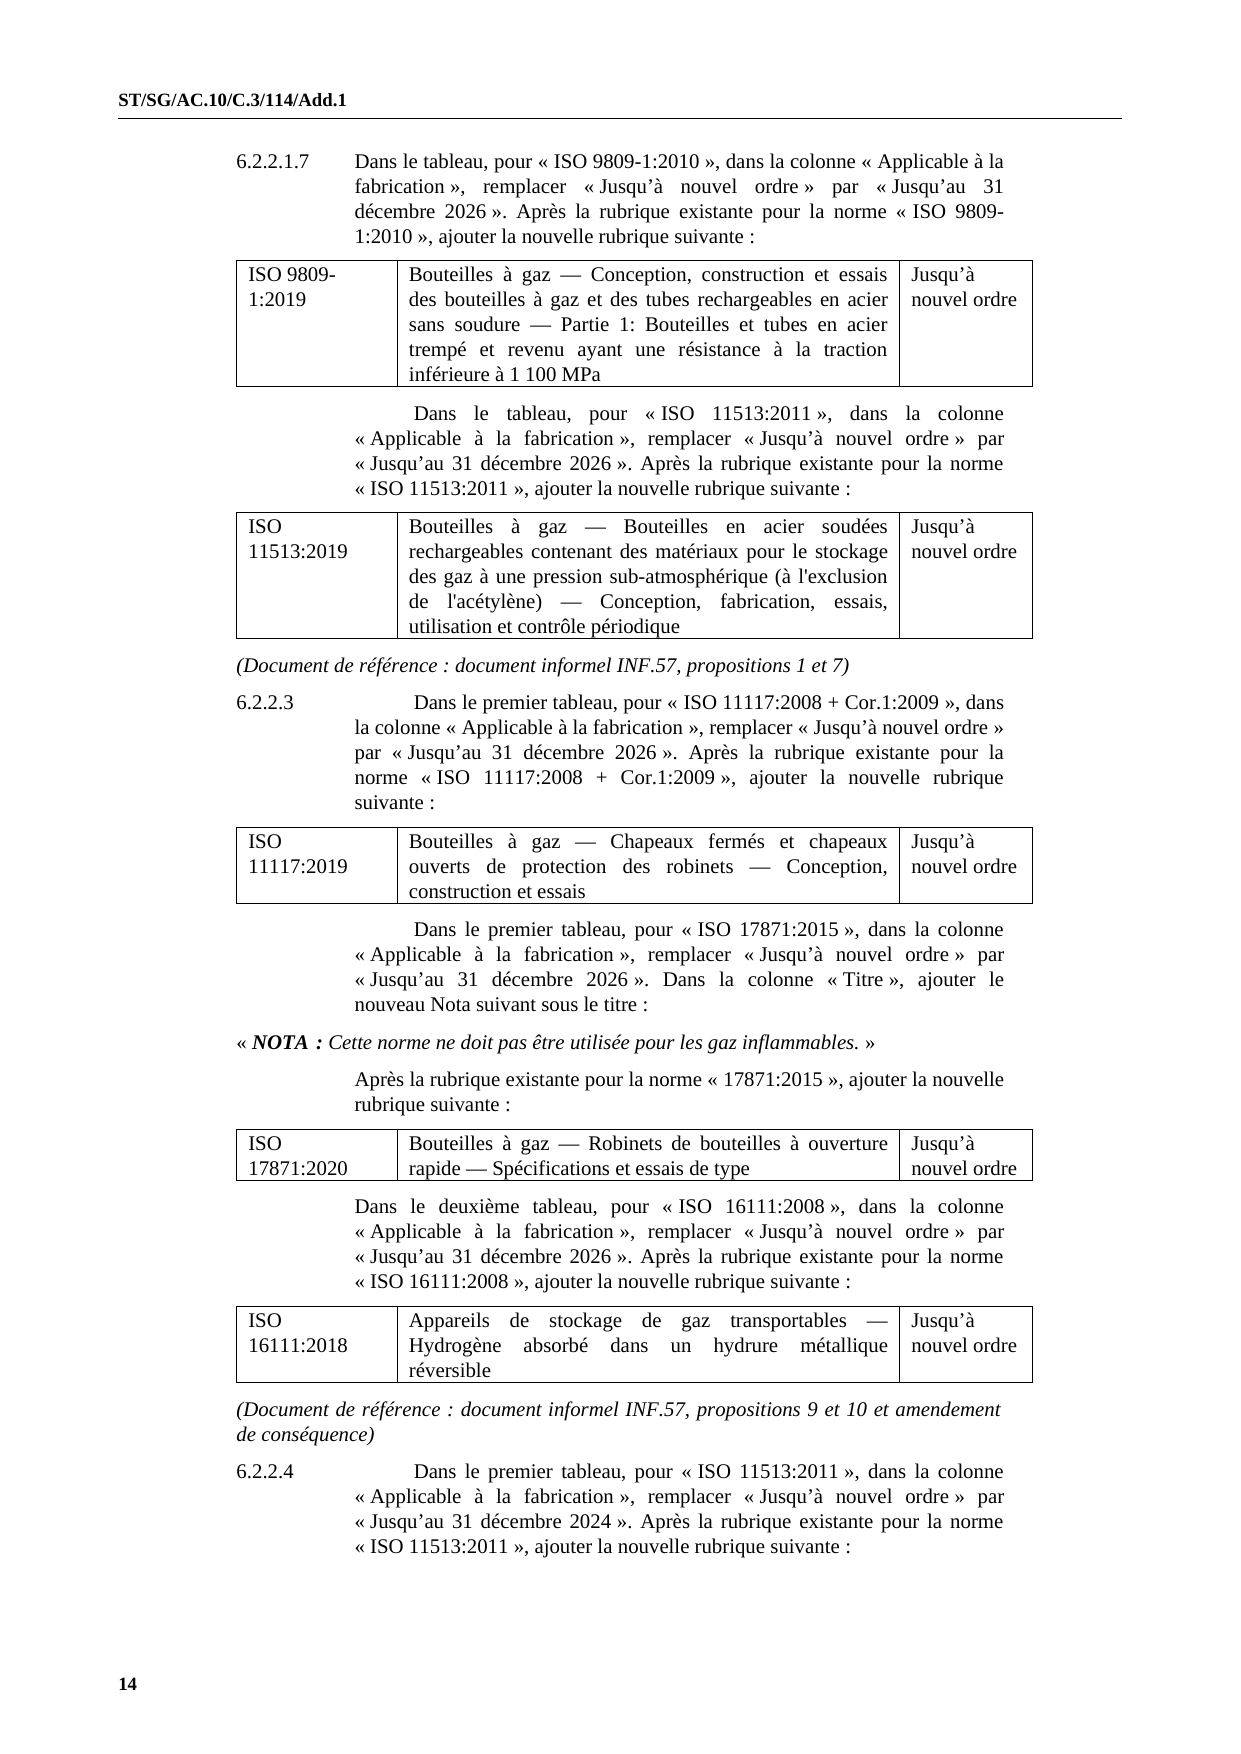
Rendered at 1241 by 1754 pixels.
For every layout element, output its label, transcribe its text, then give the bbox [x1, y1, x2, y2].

text 6.2.2.4 Dans le premier tableau, pour « ISO 11513:2011 », dans la colonne « Applicable à la fabrication », remplacer « Jusqu’à nouvel ordre » par « Jusqu’au 31 décembre 2024 ». Après la rubrique existante pour la norme « ISO 11513:2011 », ajouter la nouvelle rubrique suivante : [236, 1458, 1004, 1558]
table_header ISO 16111:2018 [237, 1307, 397, 1382]
table_header Bouteilles à gaz — Chapeaux fermés et chapeaux ouverts de protection des robinets — Conception, construction et essais [398, 828, 899, 903]
table_header ISO 11513:2019 [237, 513, 397, 638]
table_header Bouteilles à gaz — Bouteilles en acier soudées rechargeables contenant des matériaux pour le stockage des gaz à une pression sub-atmosphérique (à l'exclusion de l'acétylène) — Conception, fabrication, essais, utilisation et contrôle périodique [398, 513, 899, 638]
table_header Jusqu’à nouvel ordre [900, 513, 1032, 638]
table_header Jusqu’à nouvel ordre [900, 828, 1032, 903]
text (Document de référence : document informel INF.57, propositions 1 et 7) [236, 652, 1004, 677]
table_header ISO 9809-1:2019 [237, 261, 397, 386]
table_header ISO 11117:2019 [237, 828, 397, 903]
text « NOTA : Cette norme ne doit pas être utilisée pour les gaz inflammables. » [236, 1029, 1004, 1054]
table_header Jusqu’à nouvel ordre [900, 1130, 1032, 1180]
table_header Bouteilles à gaz — Conception, construction et essais des bouteilles à gaz et des tubes rechargeables en acier sans soudure — Partie 1: Bouteilles et tubes en acier trempé et revenu ayant une résistance à la traction inférieure à 1 100 MPa [398, 261, 899, 386]
text 6.2.2.1.7 Dans le tableau, pour « ISO 9809-1:2010 », dans la colonne « Applicable à la fabrication », remplacer « Jusqu’à nouvel ordre » par « Jusqu’au 31 décembre 2026 ». Après la rubrique existante pour la norme « ISO 9809-1:2010 », ajouter la nouvelle rubrique suivante : [236, 148, 1004, 248]
table_header Appareils de stockage de gaz transportables — Hydrogène absorbé dans un hydrure métallique réversible [398, 1307, 899, 1382]
text Dans le premier tableau, pour « ISO 17871:2015 », dans la colonne « Applicable à la fabrication », remplacer « Jusqu’à nouvel ordre » par « Jusqu’au 31 décembre 2026 ». Dans la colonne « Titre », ajouter le nouveau Nota suivant sous le titre : [236, 916, 1004, 1016]
table_header ISO 17871:2020 [237, 1130, 397, 1180]
table_header Jusqu’à nouvel ordre [900, 1307, 1032, 1382]
table_header Jusqu’à nouvel ordre [900, 261, 1032, 386]
text Dans le tableau, pour « ISO 11513:2011 », dans la colonne « Applicable à la fabrication », remplacer « Jusqu’à nouvel ordre » par « Jusqu’au 31 décembre 2026 ». Après la rubrique existante pour la norme « ISO 11513:2011 », ajouter la nouvelle rubrique suivante : [236, 400, 1004, 500]
text Après la rubrique existante pour la norme « 17871:2015 », ajouter la nouvelle rubrique suivante : [236, 1066, 1004, 1116]
text Dans le deuxième tableau, pour « ISO 16111:2008 », dans la colonne « Applicable à la fabrication », remplacer « Jusqu’à nouvel ordre » par « Jusqu’au 31 décembre 2026 ». Après la rubrique existante pour la norme « ISO 16111:2008 », ajouter la nouvelle rubrique suivante : [236, 1193, 1004, 1293]
text 6.2.2.3 Dans le premier tableau, pour « ISO 11117:2008 + Cor.1:2009 », dans la colonne « Applicable à la fabrication », remplacer « Jusqu’à nouvel ordre » par « Jusqu’au 31 décembre 2026 ». Après la rubrique existante pour la norme « ISO 11117:2008 + Cor.1:2009 », ajouter la nouvelle rubrique suivante : [236, 689, 1004, 814]
text (Document de référence : document informel INF.57, propositions 9 et 10 et amendement de conséquence) [236, 1396, 1004, 1446]
table_header Bouteilles à gaz — Robinets de bouteilles à ouverture rapide — Spécifications et essais de type [398, 1130, 899, 1180]
